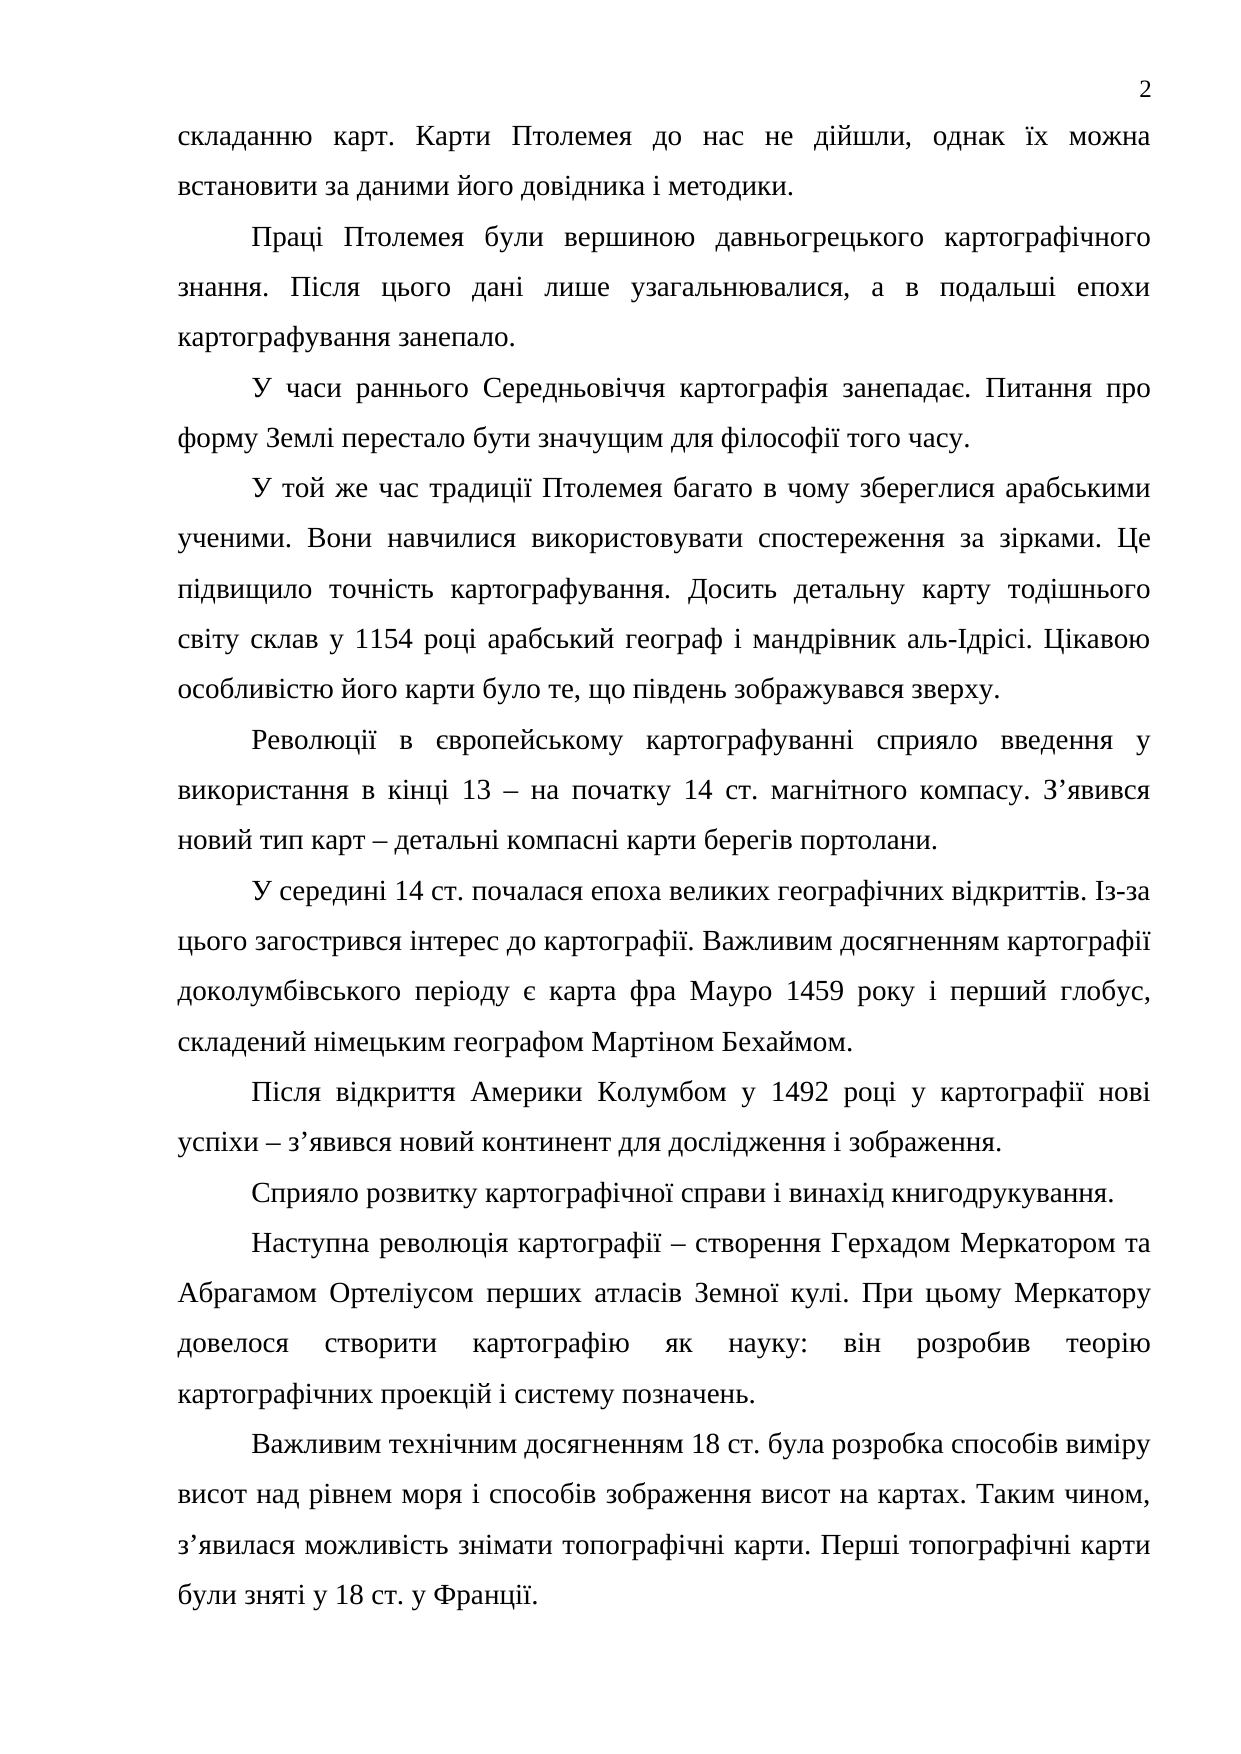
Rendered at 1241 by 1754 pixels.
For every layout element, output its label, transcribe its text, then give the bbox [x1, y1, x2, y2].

text Сприяло розвитку картографічної справи і винахід книгодрукування. [177, 1175, 1152, 1208]
text У той же час традиції Птолемея багато в чому збереглися арабськими ученими. Вони навчилися використовувати спостереження за зірками. Це підвищило точність картографування. Досить детальну карту тодішнього світу склав у 1154 році арабський географ і мандрівник аль-Ідрісі. Цікавою особливістю його карти було те, що південь зображувався зверху. [177, 470, 1152, 705]
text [177, 118, 1152, 202]
text Важливим технічним досягненням 18 ст. була розробка способів виміру висот над рівнем моря і способів зображення висот на картах. Таким чином, з’явилася можливість знімати топографічні карти. Перші топографічні карти були зняті у 18 ст. у Франції. [177, 1426, 1152, 1611]
text Після відкриття Америки Колумбом у 1492 році у картографії нові успіхи – з’явився новий континент для дослідження і зображення. [177, 1074, 1152, 1158]
text Праці Птолемея були вершиною давньогрецького картографічного знання. Після цього дані лише узагальнювалися, а в подальші епохи картографування занепало. [177, 219, 1152, 353]
text Наступна революція картографії – створення Герхадом Меркатором та Абрагамом Ортеліусом перших атласів Земної кулі. При цьому Меркатору довелося створити картографію як науку: він розробив теорію картографічних проекцій і систему позначень. [177, 1225, 1152, 1409]
text У середині 14 ст. почалася епоха великих географічних відкриттів. Із-за цього загострився інтерес до картографії. Важливим досягненням картографії доколумбівського періоду є карта фра Мауро 1459 року і перший глобус, складений німецьким географом Мартіном Бехаймом. [177, 873, 1152, 1057]
text Революції в європейському картографуванні сприяло введення у використання в кінці 13 – на початку 14 ст. магнітного компасу. З’явився новий тип карт – детальні компасні карти берегів портолани. [177, 722, 1152, 856]
text У часи раннього Середньовіччя картографія занепадає. Питання про форму Землі перестало бути значущим для філософії того часу. [177, 370, 1152, 453]
